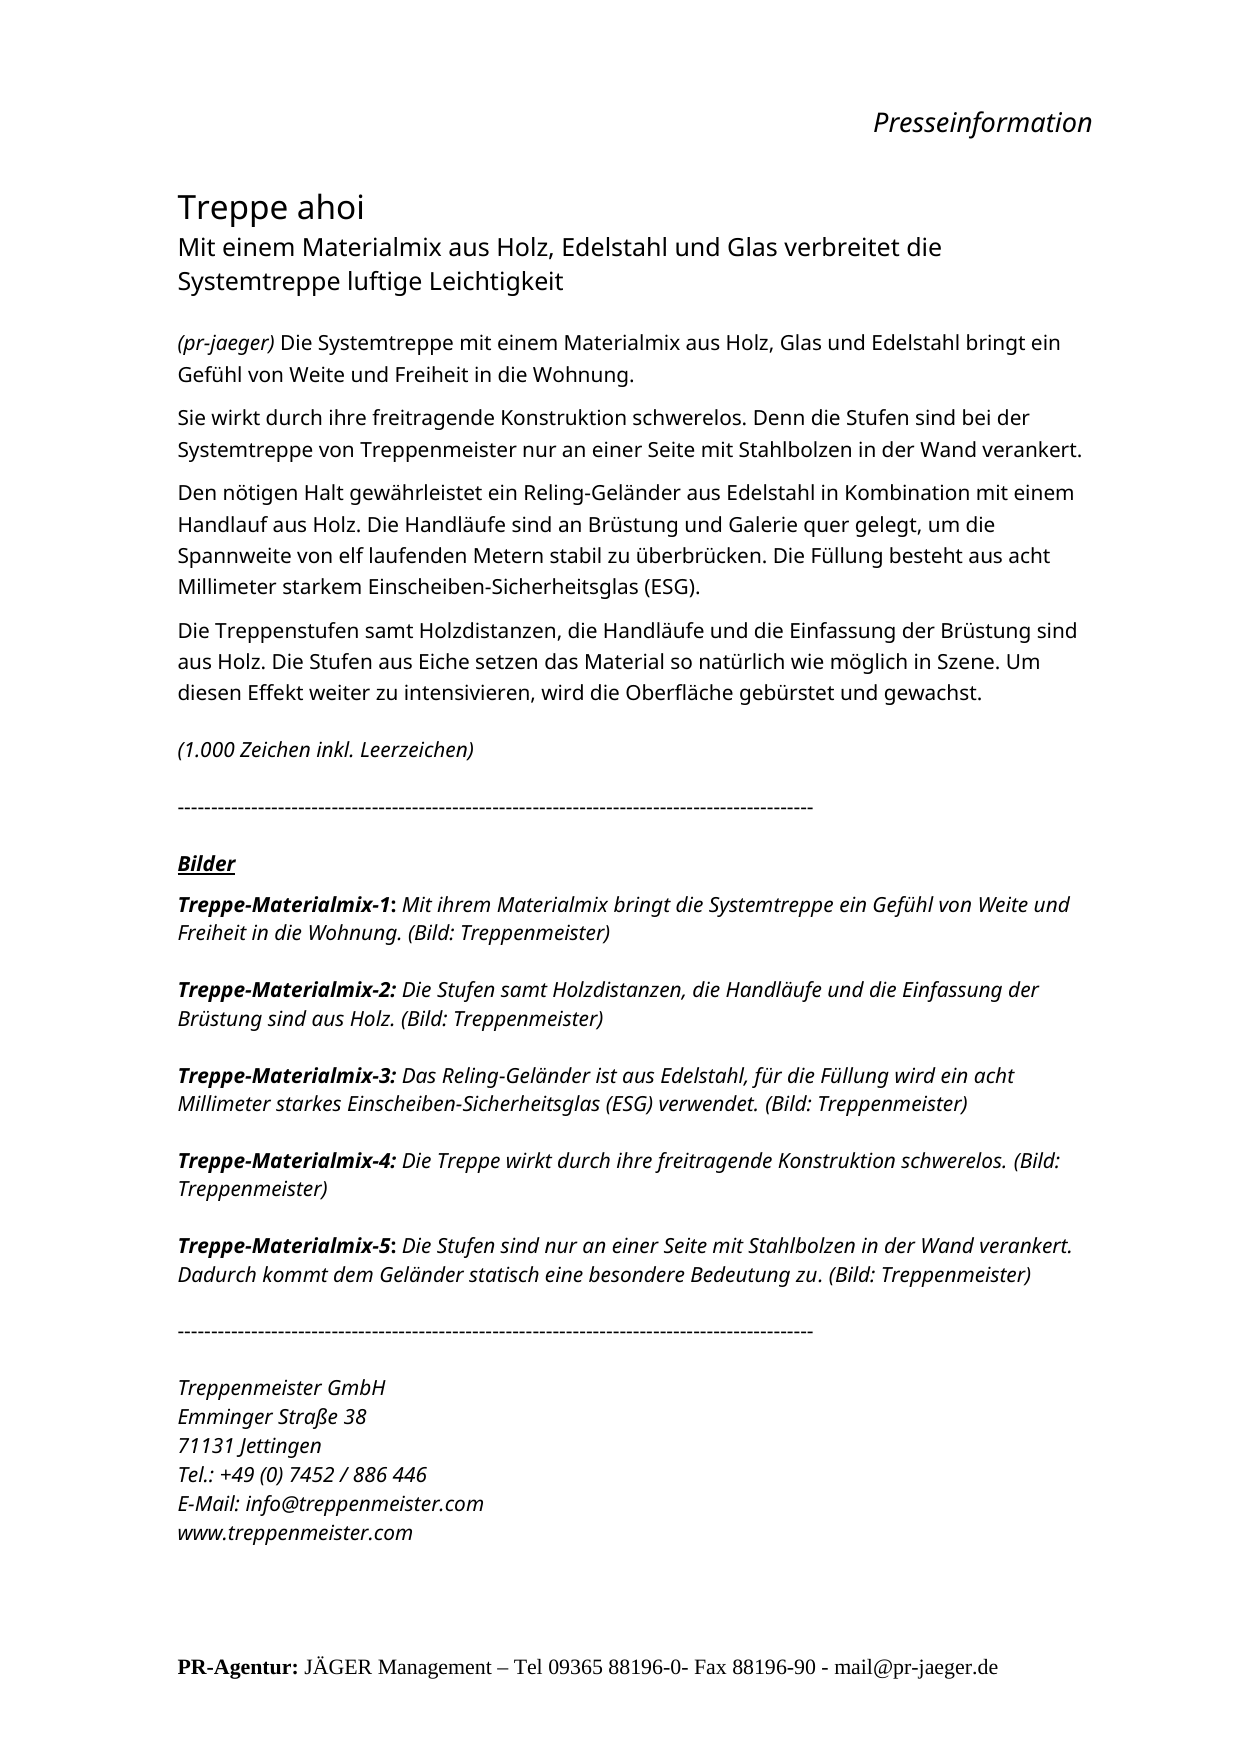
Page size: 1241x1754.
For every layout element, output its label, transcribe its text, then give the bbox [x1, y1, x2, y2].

text Treppe ahoi [177, 184, 1092, 229]
text Treppe-Materialmix-4: Die Treppe wirkt durch ihre freitragende Konstruktion schwerelos. (Bild: Treppenmeister) [177, 1146, 1092, 1203]
text ----------------------------------------------------------------------------------------------- [177, 1317, 1092, 1345]
text Sie wirkt durch ihre freitragende Konstruktion schwerelos. Denn die Stufen sind bei der Systemtreppe von Treppenmeister nur an einer Seite mit Stahlbolzen in der Wand verankert. [177, 401, 1092, 463]
text www.treppenmeister.com [177, 1518, 1092, 1546]
text Treppenmeister GmbH [177, 1373, 1092, 1402]
text Tel.: +49 (0) 7452 / 886 446 [177, 1459, 1092, 1489]
text Treppe-Materialmix-2: Die Stufen samt Holzdistanzen, die Handläufe und die Einfassung der Brüstung sind aus Holz. (Bild: Treppenmeister) [177, 975, 1092, 1032]
text E-Mail: info@treppenmeister.com [177, 1489, 1092, 1518]
text Treppe-Materialmix-3: Das Reling-Geländer ist aus Edelstahl, für die Füllung wird ein acht Millimeter starkes Einscheiben-Sicherheitsglas (ESG) verwendet. (Bild: Treppenmeister) [177, 1061, 1092, 1118]
text (1.000 Zeichen inkl. Leerzeichen) [177, 735, 1092, 764]
text Den nötigen Halt gewährleistet ein Reling-Geländer aus Edelstahl in Kombination mit einem Handlauf aus Holz. Die Handläufe sind an Brüstung und Galerie quer gelegt, um die Spannweite von elf laufenden Metern stabil zu überbrücken. Die Füllung besteht aus acht Millimeter starkem Einscheiben-Sicherheitsglas (ESG). [177, 476, 1092, 601]
text Emminger Straße 38 [177, 1402, 1092, 1430]
text 71131 Jettingen [177, 1430, 1092, 1459]
text Die Treppenstufen samt Holzdistanzen, die Handläufe und die Einfassung der Brüstung sind aus Holz. Die Stufen aus Eiche setzen das Material so natürlich wie möglich in Szene. Um diesen Effekt weiter zu intensivieren, wird die Oberfläche gebürstet und gewachst. [177, 613, 1092, 707]
text Bilder [177, 849, 1092, 878]
text Treppe-Materialmix-1: Mit ihrem Materialmix bringt die Systemtreppe ein Gefühl von Weite und Freiheit in die Wohnung. (Bild: Treppenmeister) [177, 890, 1092, 947]
text Mit einem Materialmix aus Holz, Edelstahl und Glas verbreitet die Systemtreppe luftige Leichtigkeit [177, 229, 1092, 297]
text (pr-jaeger) Die Systemtreppe mit einem Materialmix aus Holz, Glas und Edelstahl bringt ein Gefühl von Weite und Freiheit in die Wohnung. [177, 326, 1092, 388]
text ----------------------------------------------------------------------------------------------- [177, 792, 1092, 821]
text Treppe-Materialmix-5: Die Stufen sind nur an einer Seite mit Stahlbolzen in der Wand verankert. Dadurch kommt dem Geländer statisch eine besondere Bedeutung zu. (Bild: Treppenmeister) [177, 1231, 1092, 1288]
